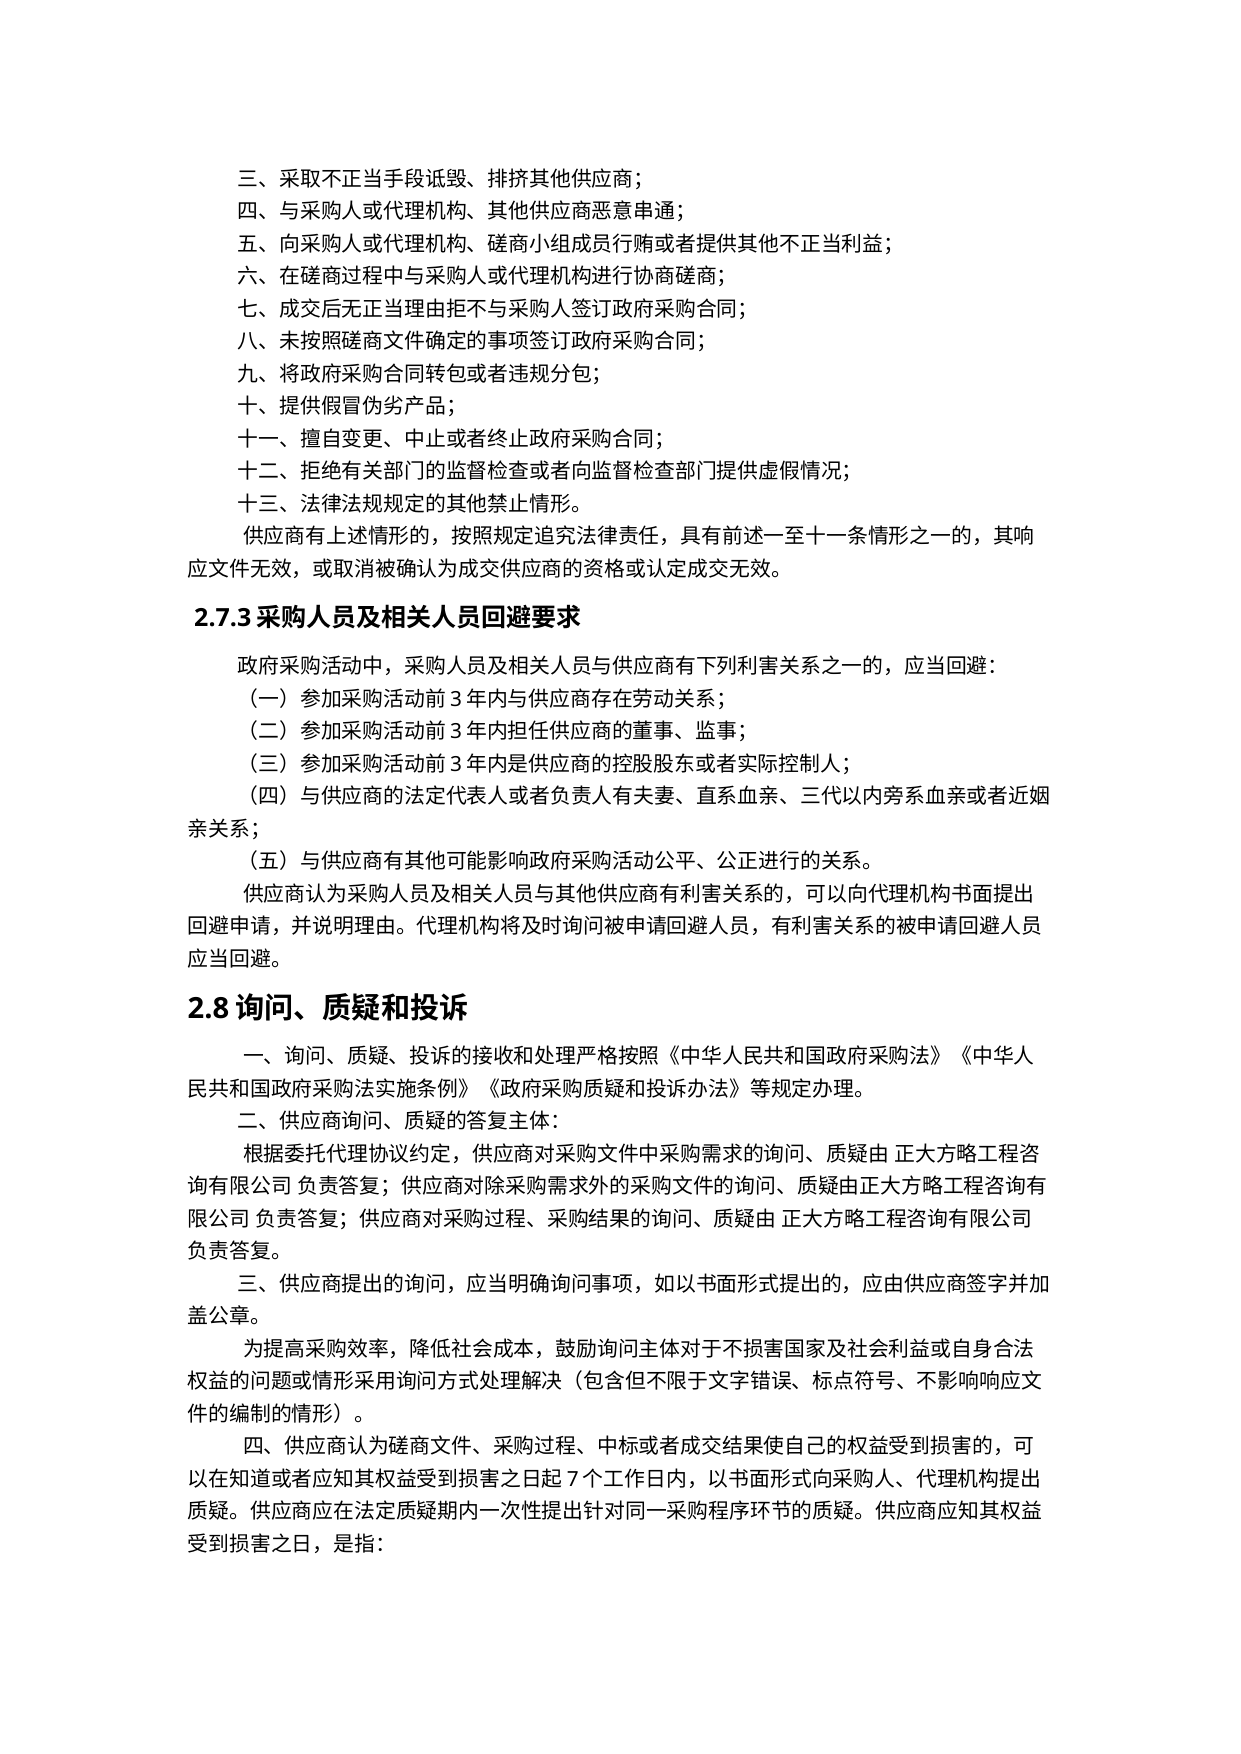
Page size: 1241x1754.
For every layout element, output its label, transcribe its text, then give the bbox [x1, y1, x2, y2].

text 十、提供假冒伪劣产品； [187, 389, 1053, 422]
text 根据委托代理协议约定，供应商对采购文件中采购需求的询问、质疑由 正大方略工程咨询有限公司 负责答复；供应商对除采购需求外的采购文件的询问、质疑由正大方略工程咨询有限公司 负责答复；供应商对采购过程、采购结果的询问、质疑由 正大方略工程咨询有限公司 负责答复。 [187, 1137, 1053, 1267]
text 供应商认为采购人员及相关人员与其他供应商有利害关系的，可以向代理机构书面提出回避申请，并说明理由。代理机构将及时询问被申请回避人员，有利害关系的被申请回避人员应当回避。 [187, 877, 1053, 974]
text 三、采取不正当手段诋毁、排挤其他供应商； [187, 162, 1053, 194]
text 六、在磋商过程中与采购人或代理机构进行协商磋商； [187, 259, 1053, 292]
text 三、供应商提出的询问，应当明确询问事项，如以书面形式提出的，应由供应商签字并加盖公章。 [187, 1267, 1053, 1332]
text 政府采购活动中，采购人员及相关人员与供应商有下列利害关系之一的，应当回避： [187, 649, 1053, 682]
text 2.8询问、质疑和投诉 [187, 974, 1053, 1039]
text 五、向采购人或代理机构、磋商小组成员行贿或者提供其他不正当利益； [187, 227, 1053, 259]
text （四）与供应商的法定代表人或者负责人有夫妻、直系血亲、三代以内旁系血亲或者近姻亲关系； [187, 779, 1053, 844]
text 十一、擅自变更、中止或者终止政府采购合同； [187, 422, 1053, 454]
text （三）参加采购活动前3年内是供应商的控股股东或者实际控制人； [187, 747, 1053, 779]
text 十三、法律法规规定的其他禁止情形。 [187, 487, 1053, 519]
text 二、供应商询问、质疑的答复主体： [187, 1104, 1053, 1137]
text 四、供应商认为磋商文件、采购过程、中标或者成交结果使自己的权益受到损害的，可以在知道或者应知其权益受到损害之日起7个工作日内，以书面形式向采购人、代理机构提出质疑。供应商应在法定质疑期内一次性提出针对同一采购程序环节的质疑。供应商应知其权益受到损害之日，是指： [187, 1429, 1053, 1559]
text （二）参加采购活动前3年内担任供应商的董事、监事； [187, 714, 1053, 747]
text （五）与供应商有其他可能影响政府采购活动公平、公正进行的关系。 [187, 844, 1053, 877]
text 八、未按照磋商文件确定的事项签订政府采购合同； [187, 324, 1053, 357]
text 十二、拒绝有关部门的监督检查或者向监督检查部门提供虚假情况； [187, 454, 1053, 487]
text 四、与采购人或代理机构、其他供应商恶意串通； [187, 194, 1053, 227]
text （一）参加采购活动前3年内与供应商存在劳动关系； [187, 682, 1053, 714]
text 2.7.3采购人员及相关人员回避要求 [187, 584, 1053, 649]
text 供应商有上述情形的，按照规定追究法律责任，具有前述一至十一条情形之一的，其响应文件无效，或取消被确认为成交供应商的资格或认定成交无效。 [187, 519, 1053, 584]
text 一、询问、质疑、投诉的接收和处理严格按照《中华人民共和国政府采购法》《中华人民共和国政府采购法实施条例》《政府采购质疑和投诉办法》等规定办理。 [187, 1039, 1053, 1104]
text 为提高采购效率，降低社会成本，鼓励询问主体对于不损害国家及社会利益或自身合法权益的问题或情形采用询问方式处理解决（包含但不限于文字错误、标点符号、不影响响应文件的编制的情形）。 [187, 1332, 1053, 1429]
text 七、成交后无正当理由拒不与采购人签订政府采购合同； [187, 292, 1053, 324]
text 九、将政府采购合同转包或者违规分包； [187, 357, 1053, 389]
